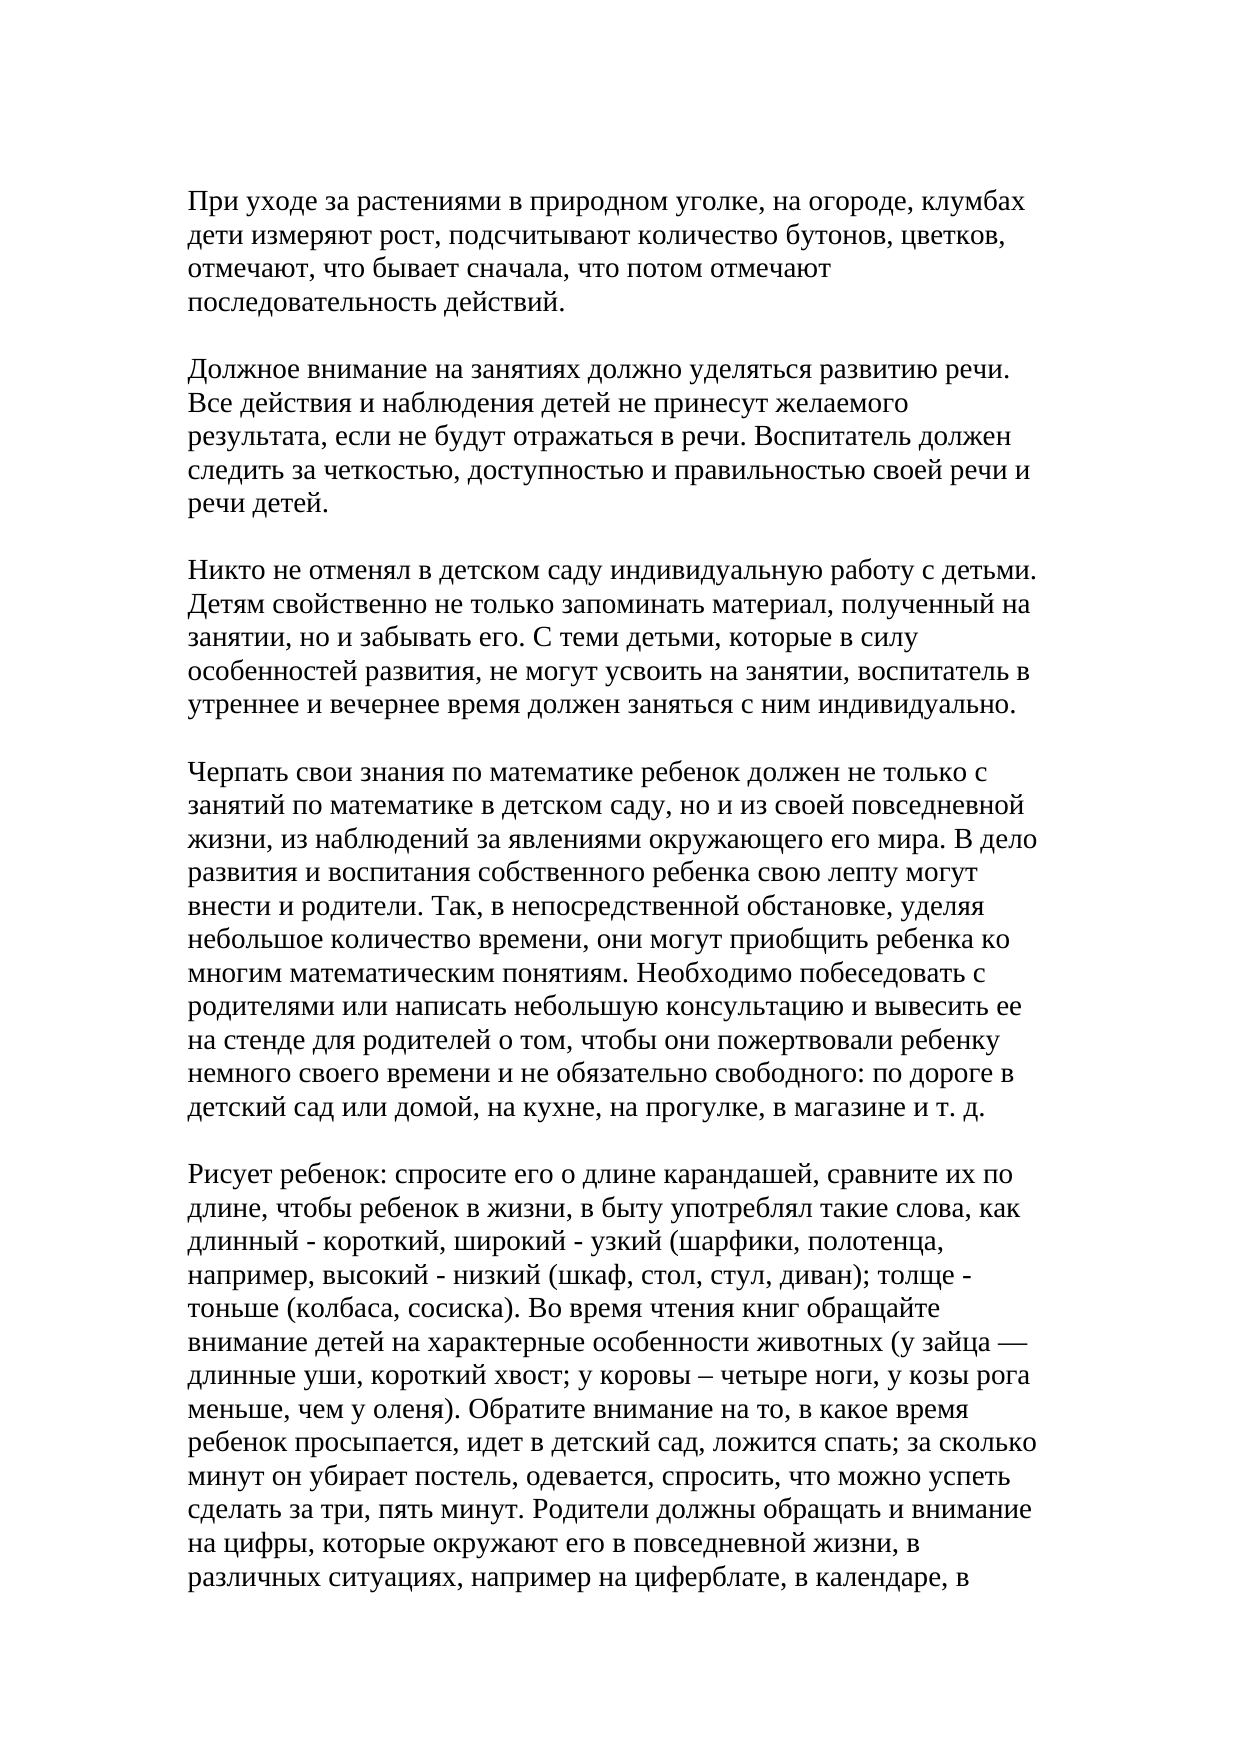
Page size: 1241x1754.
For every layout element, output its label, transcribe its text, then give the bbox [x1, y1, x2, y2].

text Черпать свои знания по математике ребенок должен не только с занятий по математике в детском саду, но и из своей повседневной жизни, из наблюдений за явлениями окружающего его мира. В дело развития и воспитания собственного ребенка свою лепту могут внести и родители. Так, в непосредственной обстановке, уделяя небольшое количество времени, они могут приобщить ребенка ко многим математическим понятиям. Необходимо побеседовать с родителями или написать небольшую консультацию и вывесить ее на стенде для родителей о том, чтобы они пожертвовали ребенку немного своего времени и не обязательно свободного: по дороге в детский сад или домой, на кухне, на прогулке, в магазине и т. д. [187, 754, 1053, 1123]
text Никто не отменял в детском саду индивидуальную работу с детьми. Детям свойственно не только запоминать материал, полученный на занятии, но и забывать его. С теми детьми, которые в силу особенностей развития, не могут усвоить на занятии, воспитатель в утреннее и вечернее время должен заняться с ним индивидуально. [187, 552, 1053, 720]
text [187, 1156, 1053, 1592]
text Должное внимание на занятиях должно уделяться развитию речи. Все действия и наблюдения детей не принесут желаемого результата, если не будут отражаться в речи. Воспитатель должен следить за четкостью, доступностью и правильностью своей речи и речи детей. [187, 351, 1053, 519]
text При уходе за растениями в природном уголке, на огороде, клумбах дети измеряют рост, подсчитывают количество бутонов, цветков, отмечают, что бывает сначала, что потом отмечают последовательность действий. [187, 183, 1053, 318]
